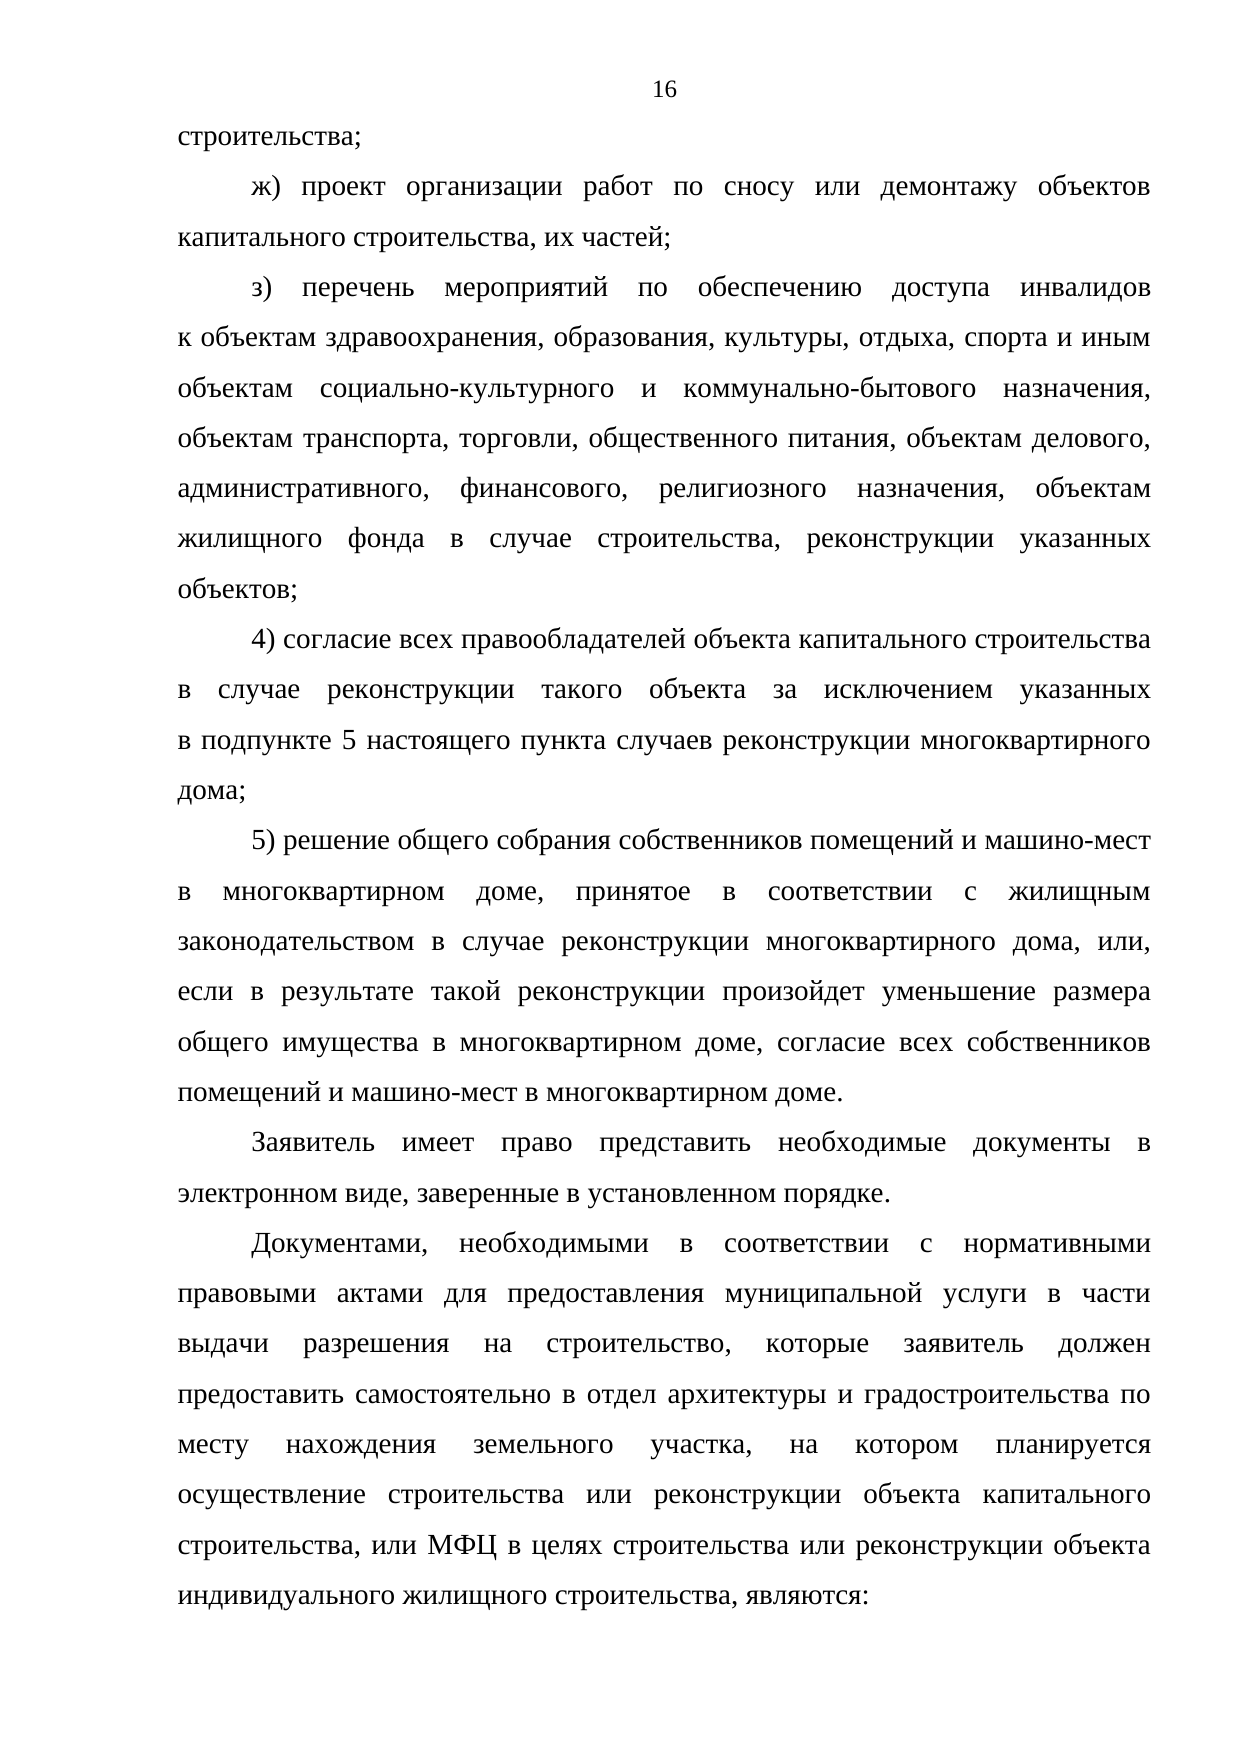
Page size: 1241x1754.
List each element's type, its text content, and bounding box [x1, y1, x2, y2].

text 4) согласие всех правообладателей объекта капитального строительства в случае реконструкции такого объекта за исключением указанных в подпункте 5 настоящего пункта случаев реконструкции многоквартирного дома; [177, 621, 1152, 806]
text ж) проект организации работ по сносу или демонтажу объектов капитального строительства, их частей; [177, 168, 1152, 252]
text 5) решение общего собрания собственников помещений и машино-мест в многоквартирном доме, принятое в соответствии с жилищным законодательством в случае реконструкции многоквартирного дома, или, если в результате такой реконструкции произойдет уменьшение размера общего имущества в многоквартирном доме, согласие всех собственников помещений и машино-мест в многоквартирном доме. [177, 822, 1152, 1108]
text Документами, необходимыми в соответствии с нормативными правовыми актами для предоставления муниципальной услуги в части выдачи разрешения на строительство, которые заявитель должен предоставить самостоятельно в отдел архитектуры и градостроительства по месту нахождения земельного участка, на котором планируется осуществление строительства или реконструкции объекта капитального строительства, или МФЦ в целях строительства или реконструкции объекта индивидуального жилищного строительства, являются: [177, 1225, 1152, 1611]
text Заявитель имеет право представить необходимые документы в электронном виде, заверенные в установленном порядке. [177, 1124, 1152, 1208]
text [177, 118, 1152, 152]
text з) перечень мероприятий по обеспечению доступа инвалидов к объектам здравоохранения, образования, культуры, отдыха, спорта и иным объектам социально-культурного и коммунально-бытового назначения, объектам транспорта, торговли, общественного питания, объектам делового, административного, финансового, религиозного назначения, объектам жилищного фонда в случае строительства, реконструкции указанных объектов; [177, 269, 1152, 604]
